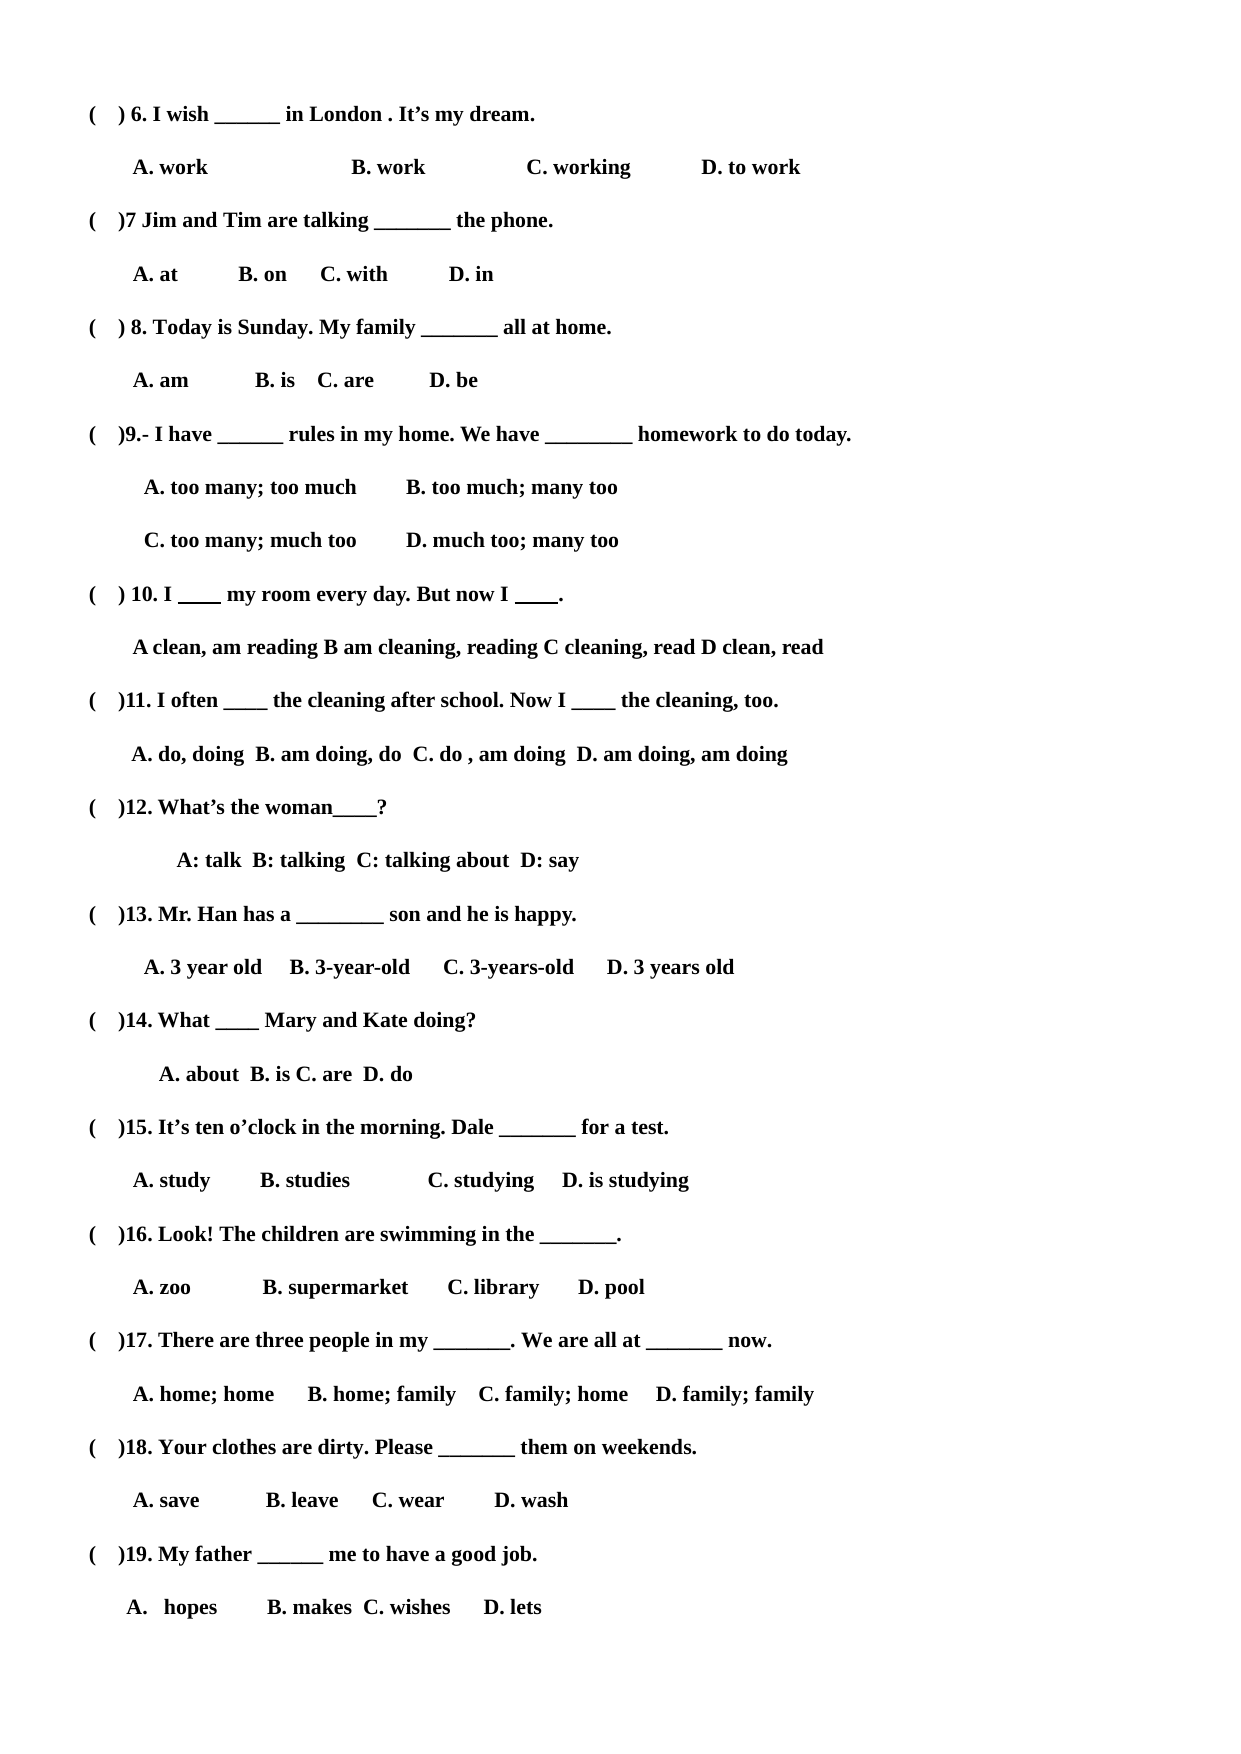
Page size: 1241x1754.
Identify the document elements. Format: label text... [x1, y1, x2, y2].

text ( )12. What’s the woman____? [89, 790, 1152, 823]
text A: talk B: talking C: talking about D: say [89, 844, 1152, 876]
text A. save B. leave C. wear D. wash [89, 1484, 1152, 1516]
text A. zoo B. supermarket C. library D. pool [89, 1270, 1152, 1303]
text A. work B. work C. working D. to work [89, 150, 1152, 183]
text A. do, doing B. am doing, do C. do , am doing D. am doing, am doing [89, 737, 1152, 769]
text A. am B. is C. are D. be [89, 364, 1152, 396]
text ( )18. Your clothes are dirty. Please _______ them on weekends. [89, 1430, 1152, 1463]
text C. too many; much too D. much too; many too [89, 524, 1152, 556]
text A. home; home B. home; family C. family; home D. family; family [89, 1377, 1152, 1409]
text ( )7 Jim and Tim are talking _______ the phone. [89, 204, 1152, 236]
text ( )16. Look! The children are swimming in the _______. [89, 1217, 1152, 1249]
text ( )19. My father ______ me to have a good job. [89, 1537, 1152, 1569]
text ( ) 8. Today is Sunday. My family _______ all at home. [89, 310, 1152, 343]
text ( )17. There are three people in my _______. We are all at _______ now. [89, 1324, 1152, 1356]
list hopes B. makes C. wishes D. lets [126, 1590, 1152, 1623]
text A. 3 year old B. 3-year-old C. 3-years-old D. 3 years old [89, 950, 1152, 983]
text ( )9.- I have ______ rules in my home. We have ________ homework to do today. [89, 417, 1152, 449]
text ( )11. I often ____ the cleaning after school. Now I ____ the cleaning, too. [89, 684, 1152, 716]
text ( ) 10. I my room every day. But now I . [89, 577, 1152, 609]
text A clean, am reading B am cleaning, reading C cleaning, read D clean, read [89, 630, 1152, 663]
text A. study B. studies C. studying D. is studying [89, 1164, 1152, 1196]
text A. too many; too much B. too much; many too [89, 470, 1152, 503]
text ( ) 6. I wish ______ in London . It’s my dream. [89, 97, 1152, 129]
text A. about B. is C. are D. do [89, 1057, 1152, 1089]
text ( )14. What ____ Mary and Kate doing? [89, 1004, 1152, 1036]
text ( )13. Mr. Han has a ________ son and he is happy. [89, 897, 1152, 929]
text ( )15. It’s ten o’clock in the morning. Dale _______ for a test. [89, 1110, 1152, 1143]
text A. at B. on C. with D. in [89, 257, 1152, 289]
